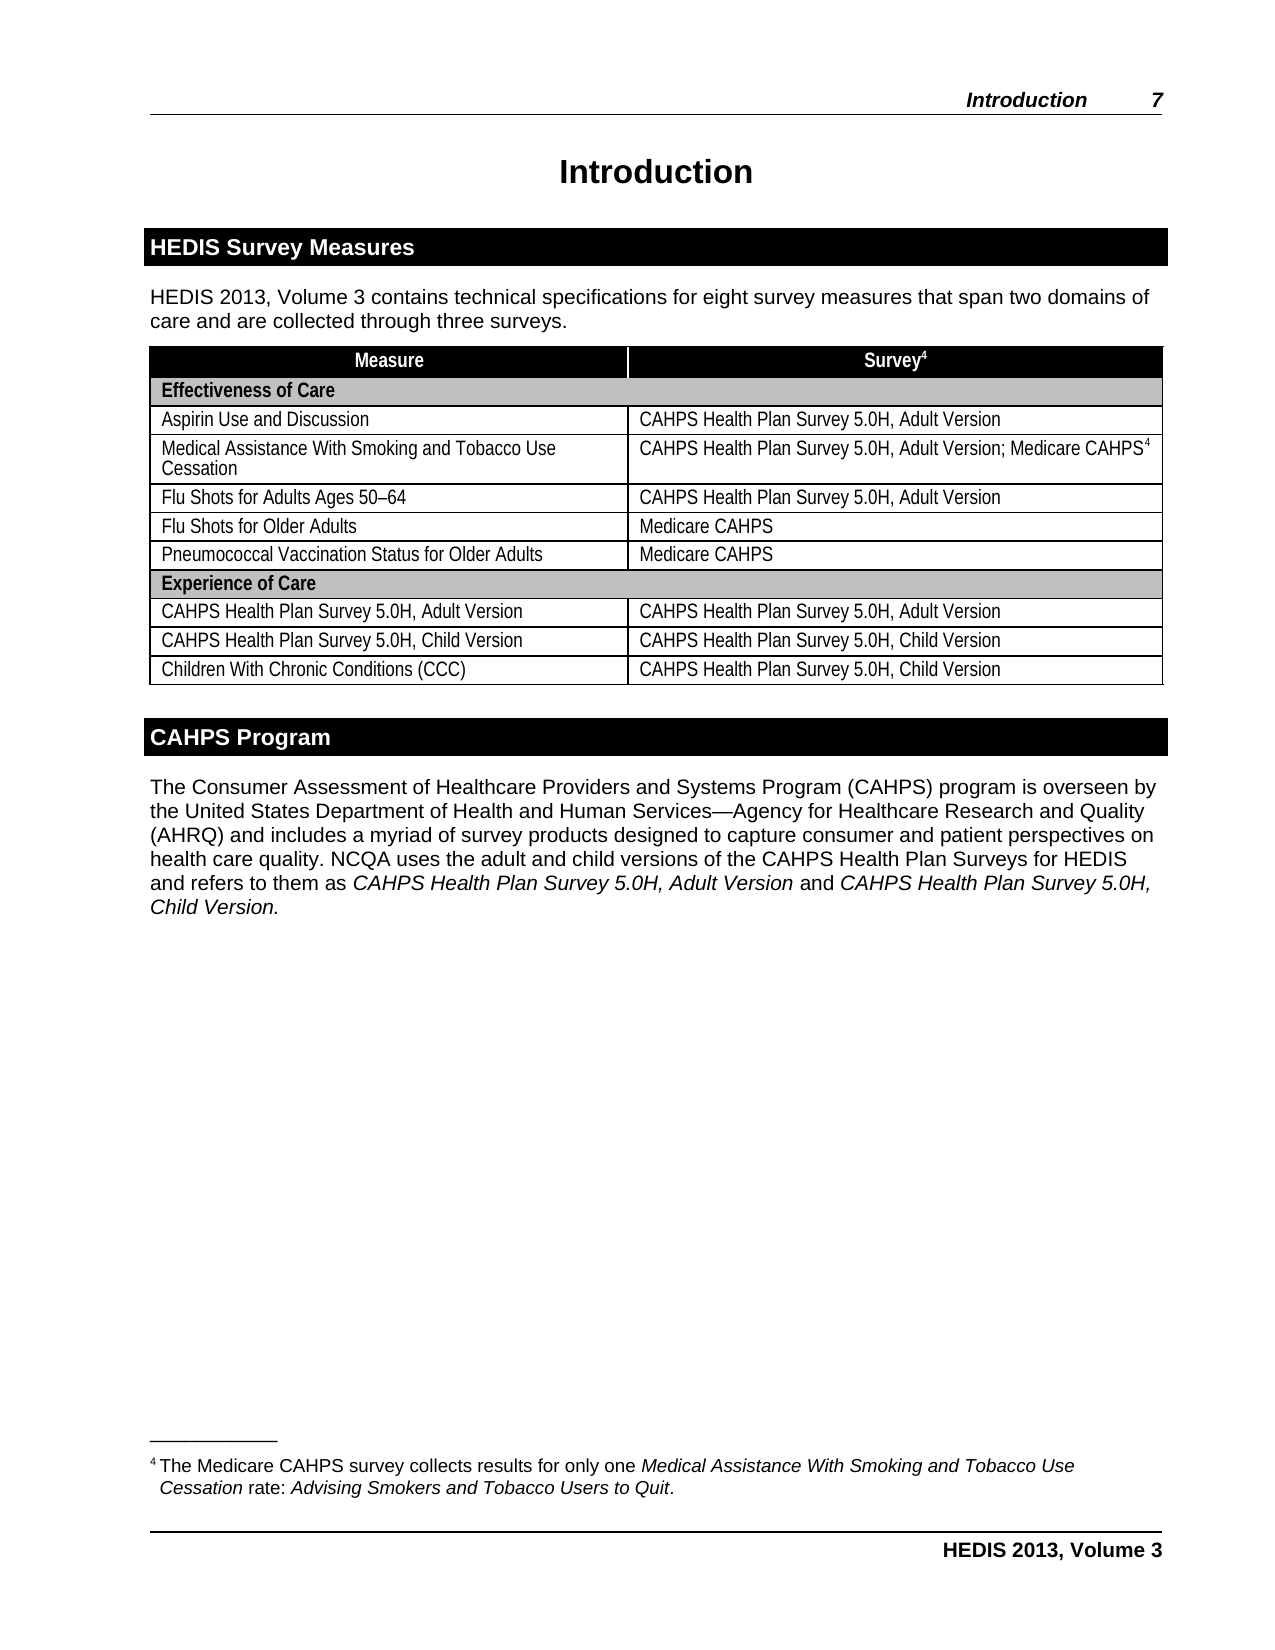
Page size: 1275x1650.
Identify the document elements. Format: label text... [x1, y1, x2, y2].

table_header Measure [151, 347, 627, 376]
table_cell Medicare CAHPS [629, 513, 1162, 540]
text HEDIS Survey Measures [146, 230, 1167, 265]
table_cell Aspirin Use and Discussion [151, 407, 627, 433]
table_cell CAHPS Health Plan Survey 5.0H, Adult Version [151, 599, 627, 626]
table_cell Flu Shots for Older Adults [151, 513, 627, 540]
table_cell CAHPS Health Plan Survey 5.0H, Child Version [151, 628, 627, 655]
table_cell Children With Chronic Conditions (CCC) [151, 657, 627, 683]
table_cell CAHPS Health Plan Survey 5.0H, Adult Version [629, 485, 1162, 512]
table_cell Experience of Care [151, 571, 1162, 598]
text ___________ [150, 1419, 1162, 1443]
table_cell CAHPS Health Plan Survey 5.0H, Adult Version; Medicare CAHPS4 [629, 435, 1162, 483]
table_cell CAHPS Health Plan Survey 5.0H, Child Version [629, 657, 1162, 683]
table_cell Medicare CAHPS [629, 542, 1162, 569]
table_cell Pneumococcal Vaccination Status for Older Adults [151, 542, 627, 569]
text Introduction [150, 153, 1162, 191]
table_cell CAHPS Health Plan Survey 5.0H, Adult Version [629, 599, 1162, 626]
table_cell CAHPS Health Plan Survey 5.0H, Adult Version [629, 407, 1162, 433]
table_cell Flu Shots for Adults Ages 50–64 [151, 485, 627, 512]
table_cell CAHPS Health Plan Survey 5.0H, Child Version [629, 628, 1162, 655]
table_header Survey4 [629, 347, 1162, 376]
table_cell Effectiveness of Care [151, 378, 1162, 405]
text The Consumer Assessment of Healthcare Providers and Systems Program (CAHPS) program is overseen by the United States Department of Health and Human Services—Agency for Healthcare Research and Quality (AHRQ) and includes a myriad of survey products designed to capture consumer and patient perspectives on health care quality. NCQA uses the adult and child versions of the CAHPS Health Plan Surveys for HEDIS and refers to them as CAHPS Health Plan Survey 5.0H, Adult Version and CAHPS Health Plan Survey 5.0H, Child Version. [150, 775, 1162, 919]
text CAHPS Program [146, 720, 1167, 755]
text HEDIS 2013, Volume 3 contains technical specifications for eight survey measures that span two domains of care and are collected through three surveys. [150, 285, 1162, 333]
table_cell Medical Assistance With Smoking and Tobacco Use Cessation [151, 435, 627, 483]
text 4 The Medicare CAHPS survey collects results for only one Medical Assistance With Smoking and Tobacco Use Cessation rate: Advising Smokers and Tobacco Users to Quit. [150, 1455, 1162, 1498]
